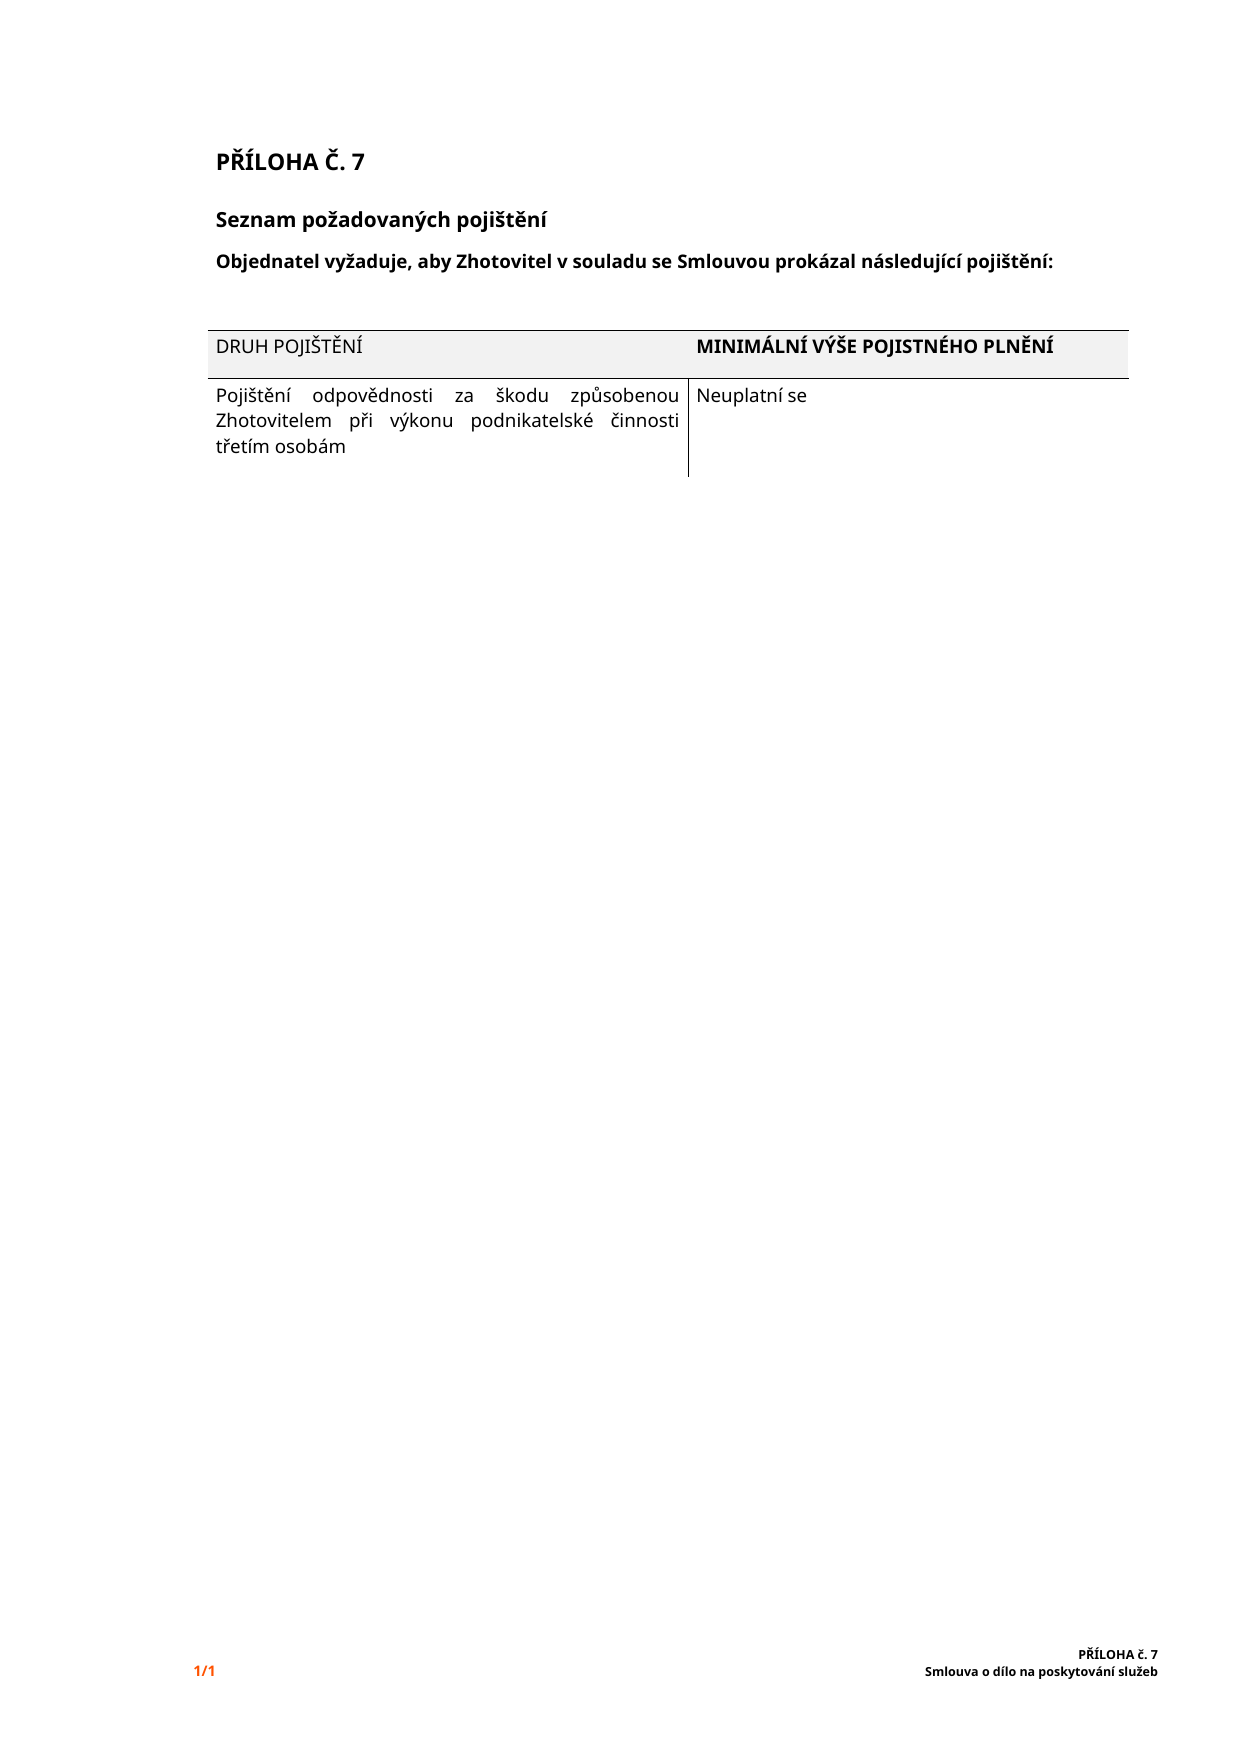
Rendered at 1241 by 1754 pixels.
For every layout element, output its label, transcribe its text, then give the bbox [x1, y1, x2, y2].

text Seznam požadovaných pojištění [216, 205, 1122, 233]
text Objednatel vyžaduje, aby Zhotovitel v souladu se Smlouvou prokázal následující pojištění: [216, 249, 1122, 274]
table_cell Neuplatní se [689, 379, 1128, 477]
table_header MINIMÁLNÍ VÝŠE POJISTNÉHO PLNĚNÍ [688, 331, 1128, 378]
table_header DRUH POJIŠTĚNÍ [208, 331, 688, 378]
text Příloha č. 7 [216, 146, 1122, 177]
table_cell Pojištění odpovědnosti za škodu způsobenou Zhotovitelem při výkonu podnikatelské činnosti třetím osobám [208, 379, 688, 477]
